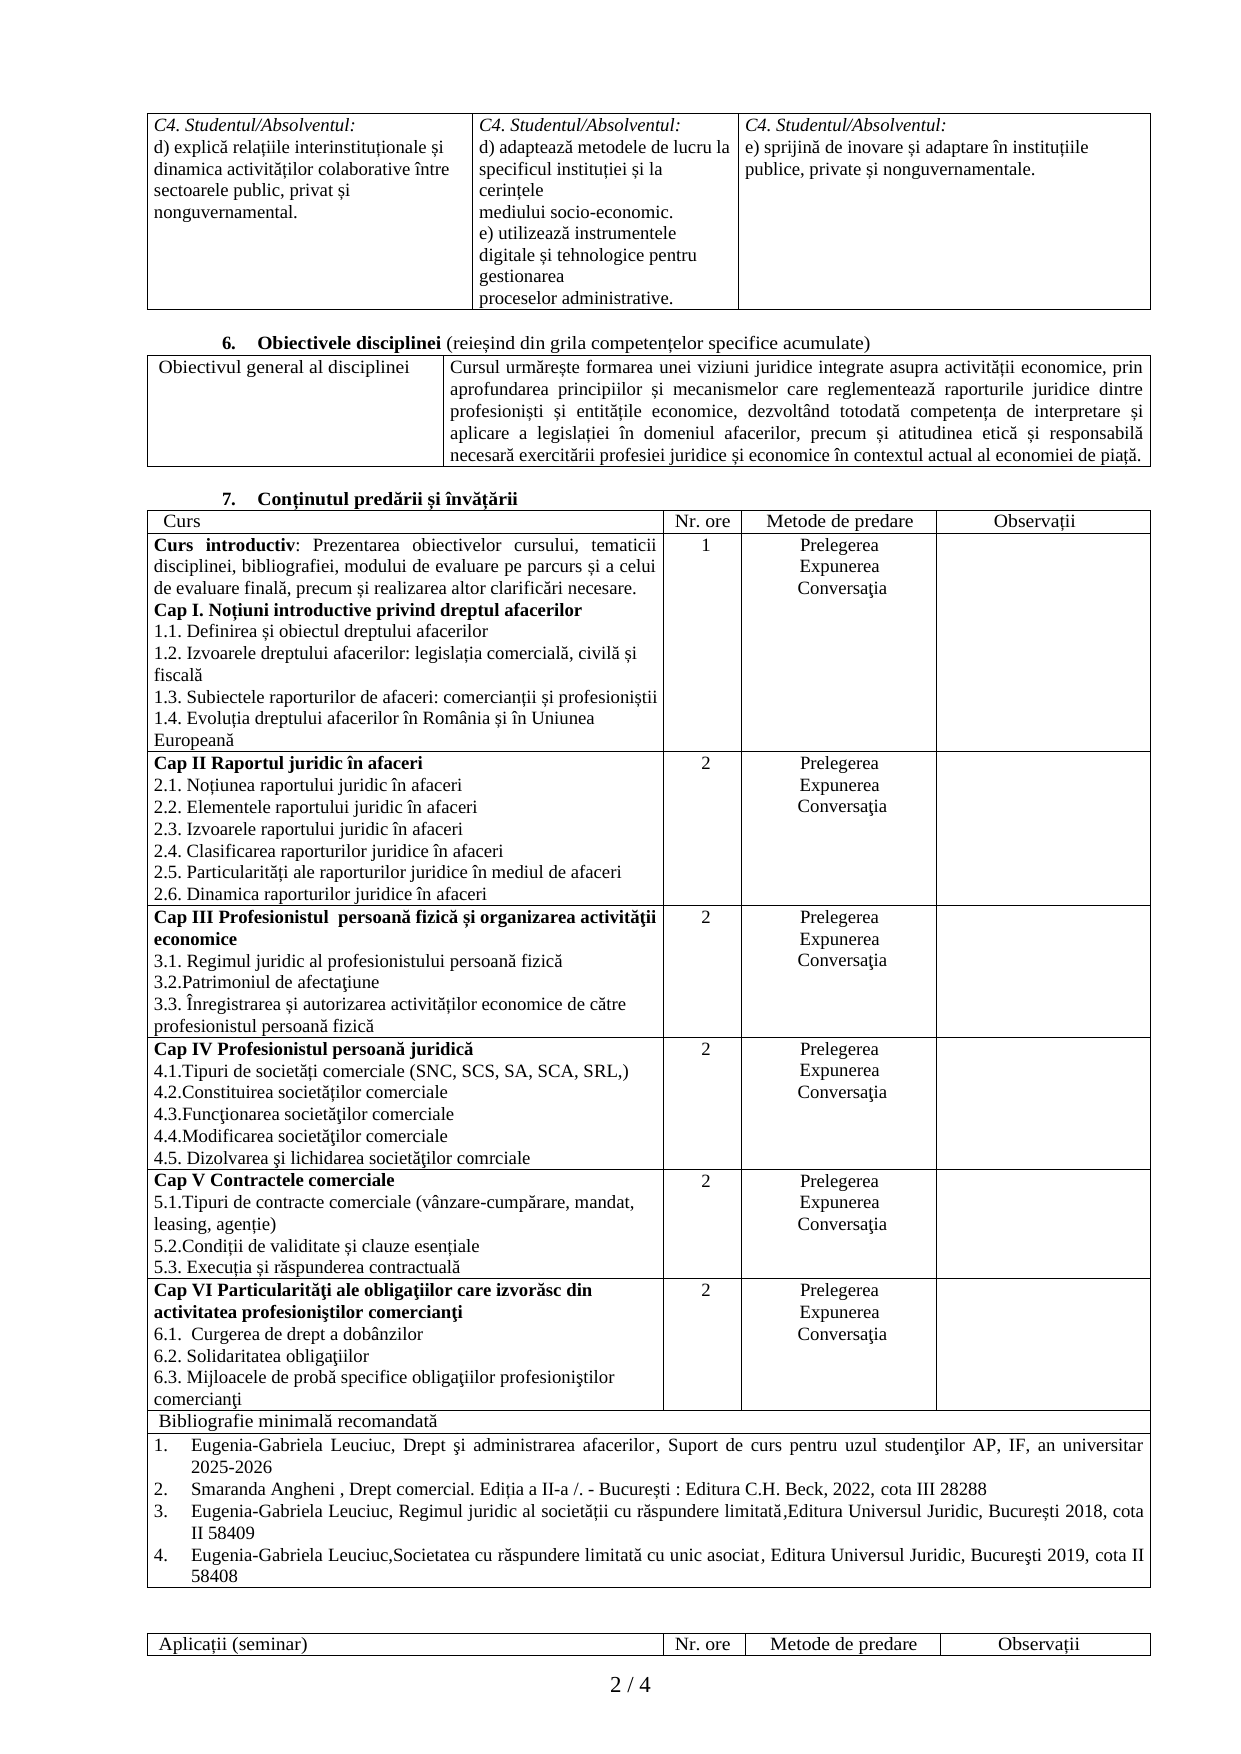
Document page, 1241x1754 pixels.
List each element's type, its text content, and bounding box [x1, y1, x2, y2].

table_cell 1 [664, 534, 741, 751]
table_cell Prelegerea Expunerea Conversaţia [742, 1170, 936, 1278]
table_cell Cap II Raportul juridic în afaceri 2.1. Noțiunea raportului juridic în afaceri 2.2. Elementele raportului juridic în afaceri 2.3. Izvoarele raportului juridic în afaceri 2.4. Clasificarea raporturilor juridice în afaceri 2.5. Particularități ale raporturilor juridice în mediul de afaceri 2.6. Dinamica raporturilor juridice în afaceri [148, 752, 663, 905]
table_cell Prelegerea Expunerea Conversaţia [742, 534, 936, 751]
table_cell Cap VI Particularităţi ale obligaţiilor care izvorăsc din activitatea profesioniştilor comercianţi 6.1. Curgerea de drept a dobânzilor 6.2. Solidaritatea obligaţiilor 6.3. Mijloacele de probă specifice obligaţiilor profesioniştilor comercianţi [148, 1279, 663, 1410]
table_cell Eugenia-Gabriela Leuciuc, Drept şi administrarea afacerilor, Suport de curs pentru uzul studenţilor AP, IF, an universitar 2025-2026 Smaranda Angheni , Drept comercial. Ediția a II-a /. - București : Editura C.H. Beck, 2022, cota III 28288 Eugenia-Gabriela Leuciuc, Regimul juridic al societății cu răspundere limitată,Editura Universul Juridic, București 2018, cota II 58409 Eugenia-Gabriela Leuciuc,Societatea cu răspundere limitată cu unic asociat, Editura Universul Juridic, Bucureşti 2019, cota II 58408 [148, 1434, 1150, 1587]
table_header Metode de predare [746, 1634, 940, 1655]
table_cell [937, 752, 1150, 905]
table_header Observații [941, 1634, 1150, 1655]
table_cell [937, 1279, 1150, 1410]
table_cell Cap III Profesionistul persoană fizică și organizarea activităţii economice 3.1. Regimul juridic al profesionistului persoană fizică 3.2.Patrimoniul de afectaţiune 3.3. Înregistrarea și autorizarea activităților economice de către profesionistul persoană fizică [148, 906, 663, 1037]
table_cell Prelegerea Expunerea Conversaţia [742, 752, 936, 905]
table_cell 2 [664, 906, 741, 1037]
table_header Nr. ore [664, 1634, 745, 1655]
table_header Aplicații (seminar) [148, 1634, 663, 1655]
table_header Metode de predare [742, 511, 936, 533]
table_cell [937, 906, 1150, 1037]
table_cell Curs introductiv: Prezentarea obiectivelor cursului, tematicii disciplinei, bibliografiei, modului de evaluare pe parcurs și a celui de evaluare finală, precum și realizarea altor clarificări necesare. Cap I. Noțiuni introductive privind dreptul afacerilor 1.1. Definirea și obiectul dreptului afacerilor 1.2. Izvoarele dreptului afacerilor: legislația comercială, civilă și fiscală 1.3. Subiectele raporturilor de afaceri: comercianții și profesioniștii 1.4. Evoluția dreptului afacerilor în România și în Uniunea Europeană [148, 534, 663, 751]
table_cell [937, 1038, 1150, 1168]
table_header Nr. ore [664, 511, 741, 533]
list Conținutul predării și învățării [222, 488, 1152, 510]
table_cell C4. Studentul/Absolventul: e) sprijină de inovare și adaptare în instituțiile publice, private și nonguvernamentale. [739, 114, 1150, 308]
table_cell C4. Studentul/Absolventul: d) adaptează metodele de lucru la specificul instituției și la cerințele mediului socio-economic. e) utilizează instrumentele digitale și tehnologice pentru gestionarea proceselor administrative. [473, 114, 738, 308]
table_cell C4. Studentul/Absolventul: d) explică relațiile interinstituționale și dinamica activităților colaborative între sectoarele public, privat și nonguvernamental. [148, 114, 472, 308]
table_cell Bibliografie minimală recomandată [148, 1411, 1150, 1432]
table_cell [937, 1170, 1150, 1278]
table_cell 2 [664, 1170, 741, 1278]
list Obiectivele disciplinei (reieșind din grila competențelor specifice acumulate) [222, 332, 1152, 354]
table_cell Cap V Contractele comerciale 5.1.Tipuri de contracte comerciale (vânzare-cumpărare, mandat, leasing, agenție) 5.2.Condiții de validitate și clauze esențiale 5.3. Execuția și răspunderea contractuală [148, 1170, 663, 1278]
table_header Obiectivul general al disciplinei [148, 356, 443, 466]
table_header Cursul urmărește formarea unei viziuni juridice integrate asupra activității economice, prin aprofundarea principiilor și mecanismelor care reglementează raporturile juridice dintre profesioniști și entitățile economice, dezvoltând totodată competența de interpretare și aplicare a legislației în domeniul afacerilor, precum și atitudinea etică și responsabilă necesară exercitării profesiei juridice și economice în contextul actual al economiei de piață. [444, 356, 1150, 466]
table_cell 2 [664, 1038, 741, 1168]
table_header Curs [148, 511, 663, 533]
table_cell 2 [664, 752, 741, 905]
table_cell [937, 534, 1150, 751]
table_header Observații [937, 511, 1150, 533]
table_cell Prelegerea Expunerea Conversaţia [742, 1038, 936, 1168]
table_cell Prelegerea Expunerea Conversaţia [742, 906, 936, 1037]
table_cell 2 [664, 1279, 741, 1410]
table_cell Prelegerea Expunerea Conversaţia [742, 1279, 936, 1410]
table_cell Cap IV Profesionistul persoană juridică 4.1.Tipuri de societăți comerciale (SNC, SCS, SA, SCA, SRL,) 4.2.Constituirea societăților comerciale 4.3.Funcţionarea societăţilor comerciale 4.4.Modificarea societăţilor comerciale 4.5. Dizolvarea şi lichidarea societăţilor comrciale [148, 1038, 663, 1168]
